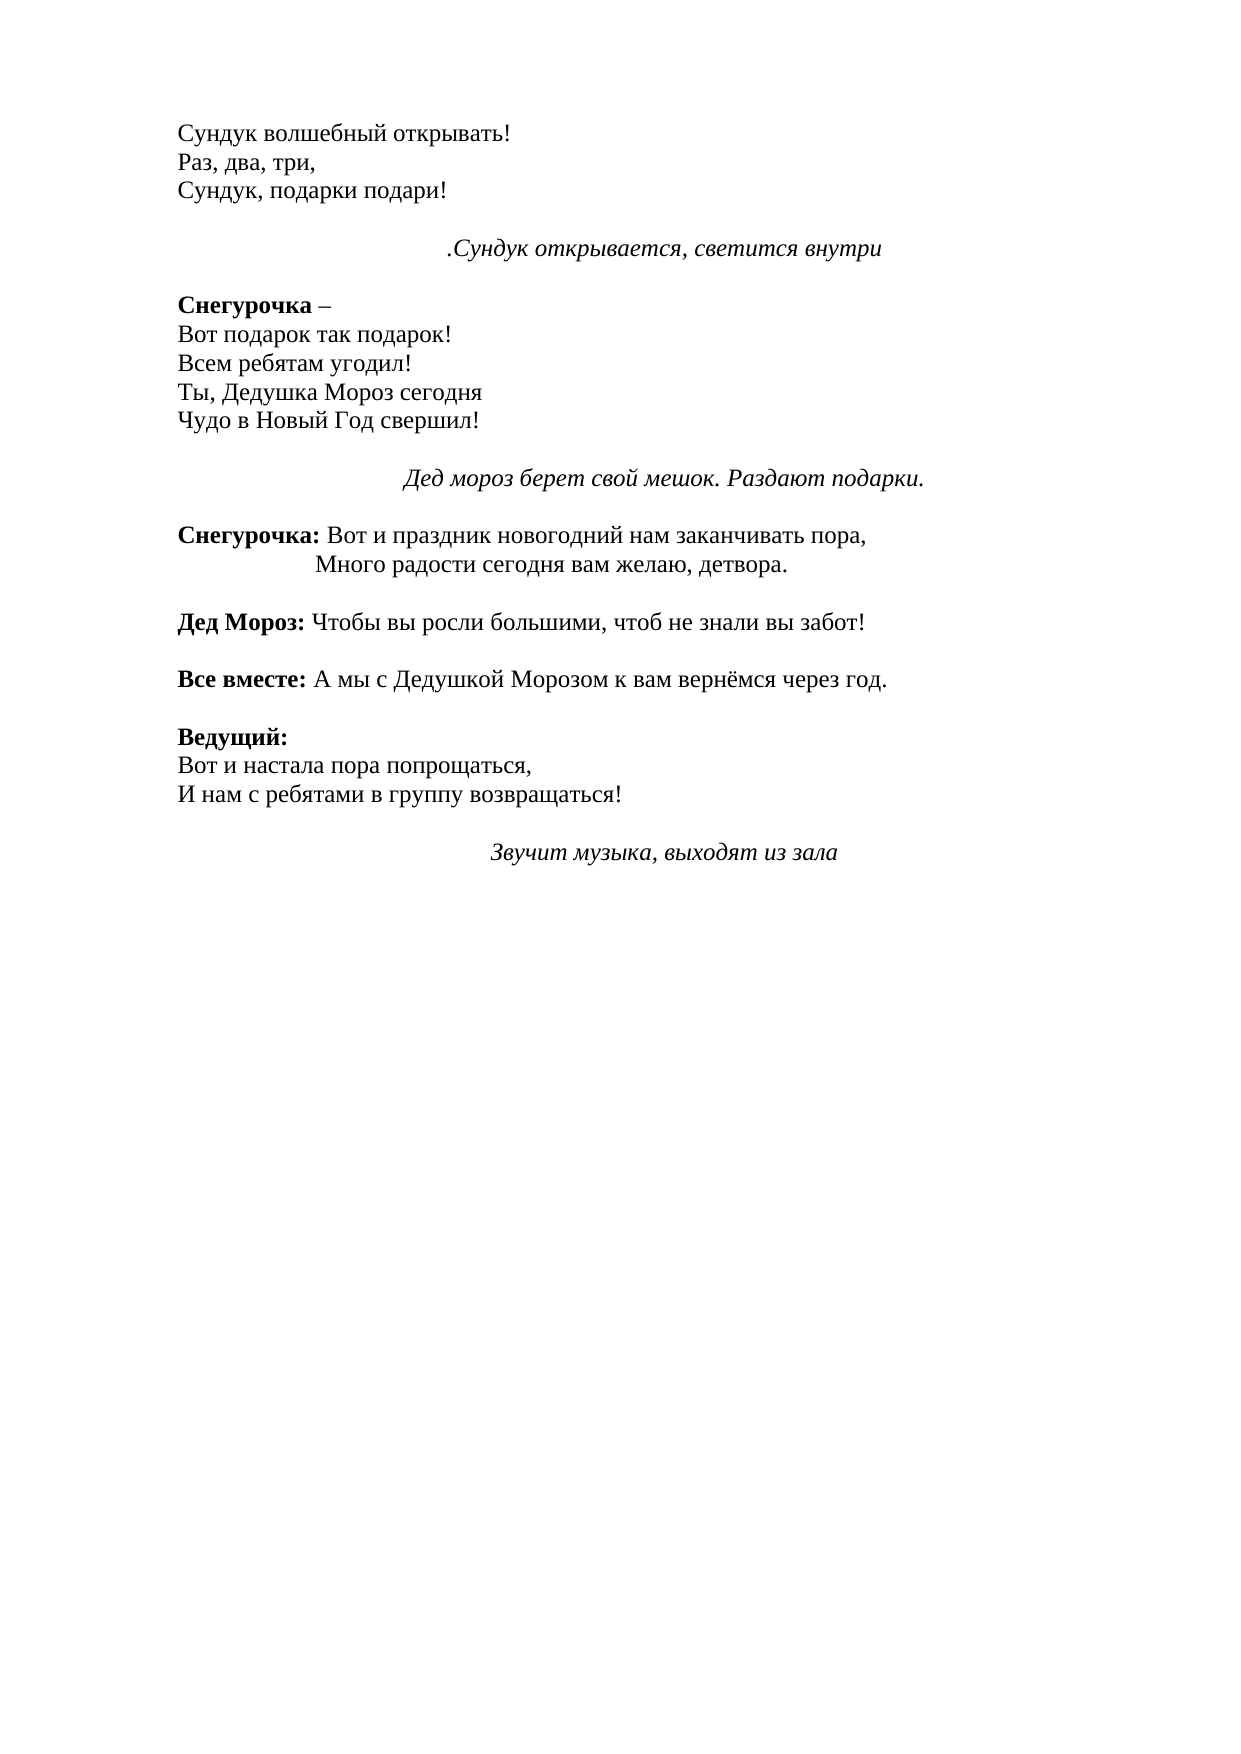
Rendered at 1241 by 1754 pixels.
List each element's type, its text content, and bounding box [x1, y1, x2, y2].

text Раз, два, три, [177, 147, 1152, 176]
text .Сундук открывается, светится внутри [177, 233, 1152, 262]
text Вот и настала пора попрощаться, [177, 751, 1152, 779]
text Много радости сегодня вам желаю, детвора. [177, 549, 1152, 578]
text Сундук волшебный открывать! [177, 118, 1152, 147]
text Дед мороз берет свой мешок. Раздают подарки. [177, 463, 1152, 492]
text Все вместе: А мы с Дедушкой Морозом к вам вернёмся через год. [177, 664, 1152, 693]
text И нам с ребятами в группу возвращаться! [177, 779, 1152, 808]
text Звучит музыка, выходят из зала [177, 837, 1152, 866]
text Сундук, подарки подари! [177, 176, 1152, 204]
text Снегурочка: Вот и праздник новогодний нам заканчивать пора, [177, 521, 1152, 549]
text Снегурочка – Вот подарок так подарок! Всем ребятам угодил! Ты, Дедушка Мороз сегодня Чудо в Новый Год свершил! [331, 291, 1152, 434]
text Дед Мороз: Чтобы вы росли большими, чтоб не знали вы забот! [177, 607, 1152, 636]
text Ведущий: [177, 722, 1152, 751]
